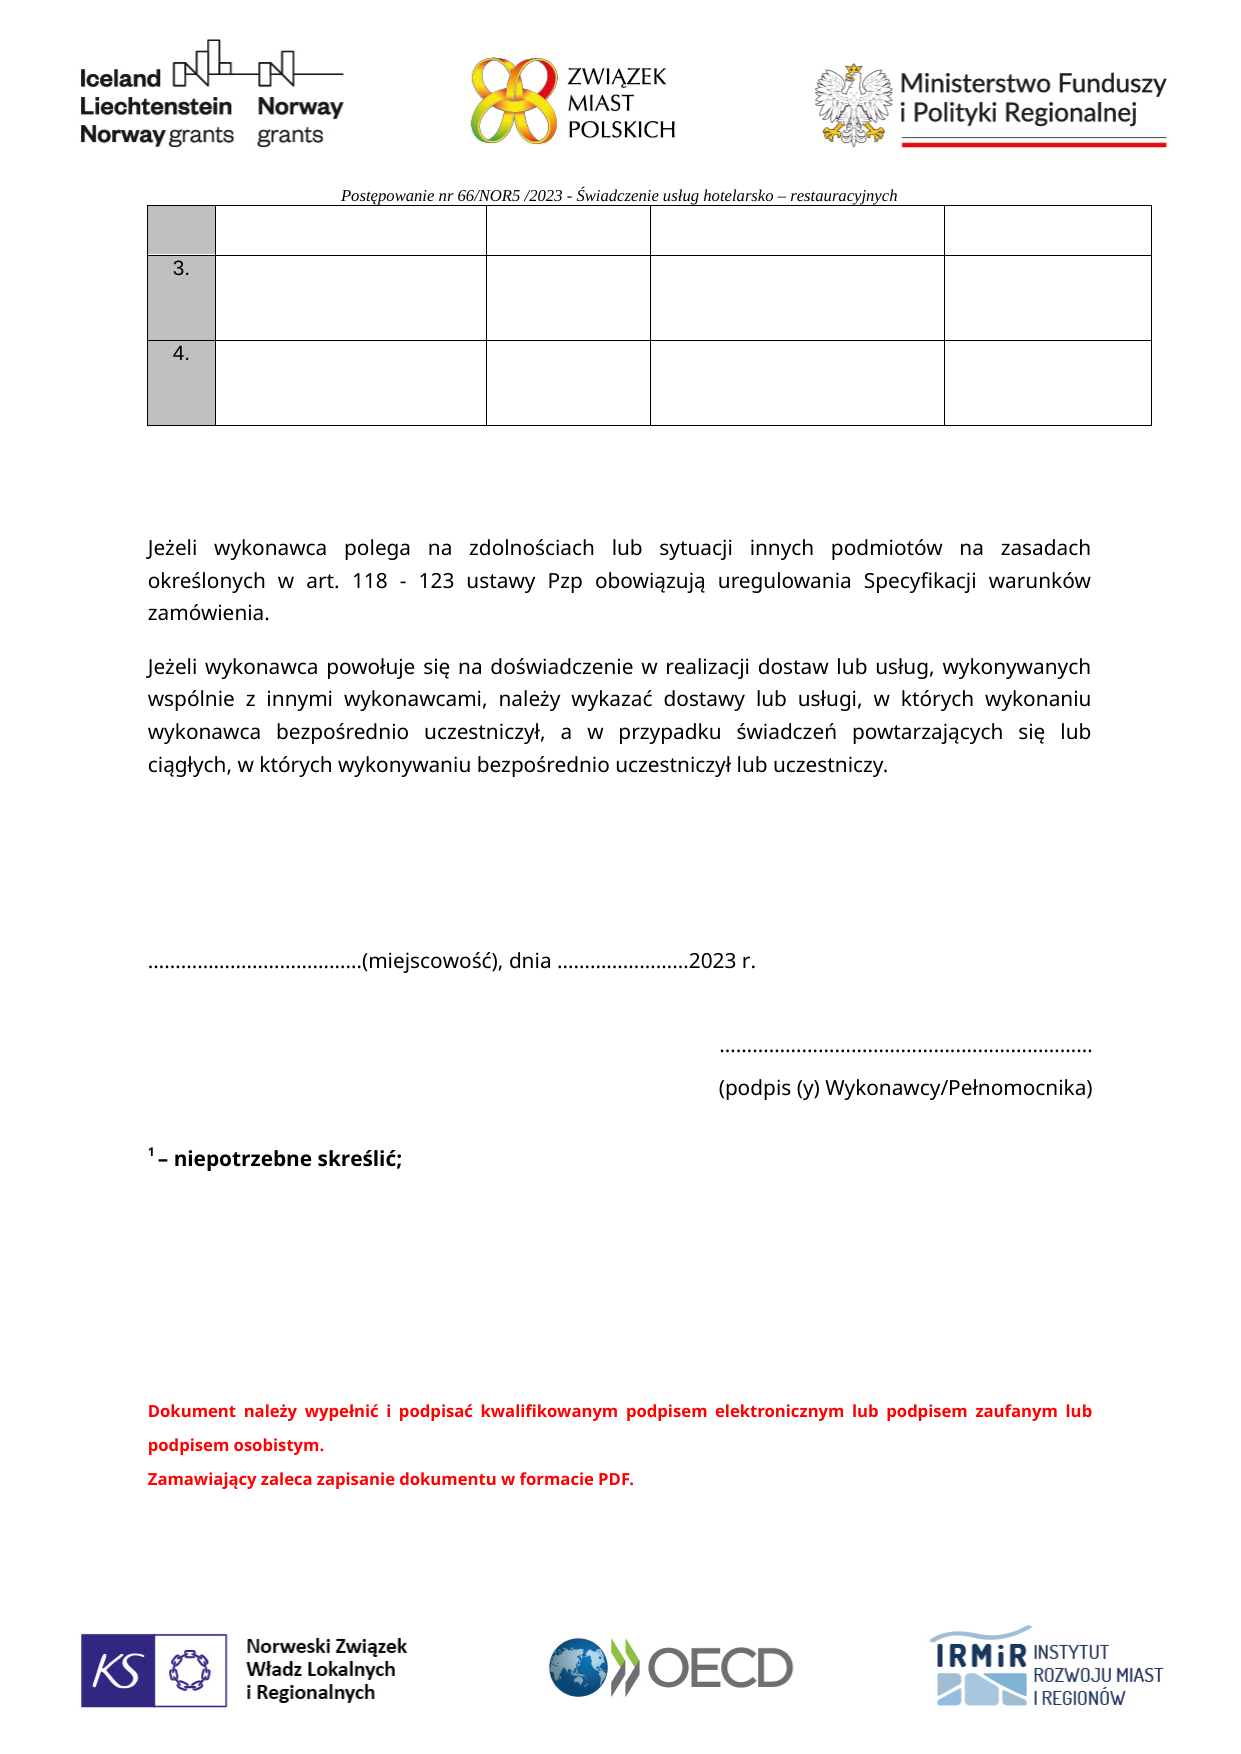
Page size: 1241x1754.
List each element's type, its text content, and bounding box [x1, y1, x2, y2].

text ……………………………………..…………………… [148, 1030, 1093, 1059]
table_cell [651, 341, 944, 425]
table_cell [148, 341, 215, 425]
table_cell [945, 341, 1151, 425]
text Jeżeli wykonawca powołuje się na doświadczenie w realizacji dostaw lub usług, wykonywanych wspólnie z innymi wykonawcami, należy wykazać dostawy lub usługi, w których wykonaniu wykonawca bezpośrednio uczestniczył, a w przypadku świadczeń powtarzających się lub ciągłych, w których wykonywaniu bezpośrednio uczestniczył lub uczestniczy. [148, 652, 1093, 778]
table_cell [487, 206, 650, 254]
table_cell [216, 341, 486, 425]
table_cell [651, 256, 944, 340]
text 1 – niepotrzebne skreślić; [148, 1144, 1093, 1172]
text Jeżeli wykonawca polega na zdolnościach lub sytuacji innych podmiotów na zasadach określonych w art. 118 - 123 ustawy Pzp obowiązują uregulowania Specyfikacji warunków zamówienia. [148, 533, 1093, 627]
text Zamawiający zaleca zapisanie dokumentu w formacie PDF. [148, 1468, 1093, 1490]
table_cell [148, 256, 215, 340]
table_cell [945, 256, 1151, 340]
table_cell [216, 206, 486, 254]
picture [2, 0, 1241, 1749]
table_cell [651, 206, 944, 254]
text Dokument należy wypełnić i podpisać kwalifikowanym podpisem elektronicznym lub podpisem zaufanym lub podpisem osobistym. [148, 1399, 1093, 1456]
table_cell [945, 206, 1151, 254]
text (podpis (y) Wykonawcy/Pełnomocnika) [148, 1073, 1093, 1101]
table_cell [487, 341, 650, 425]
text …………………………………(miejscowość), dnia ……………………2023 r. [148, 946, 1093, 974]
table_cell [487, 256, 650, 340]
table_cell [216, 256, 486, 340]
table_cell [148, 206, 215, 254]
